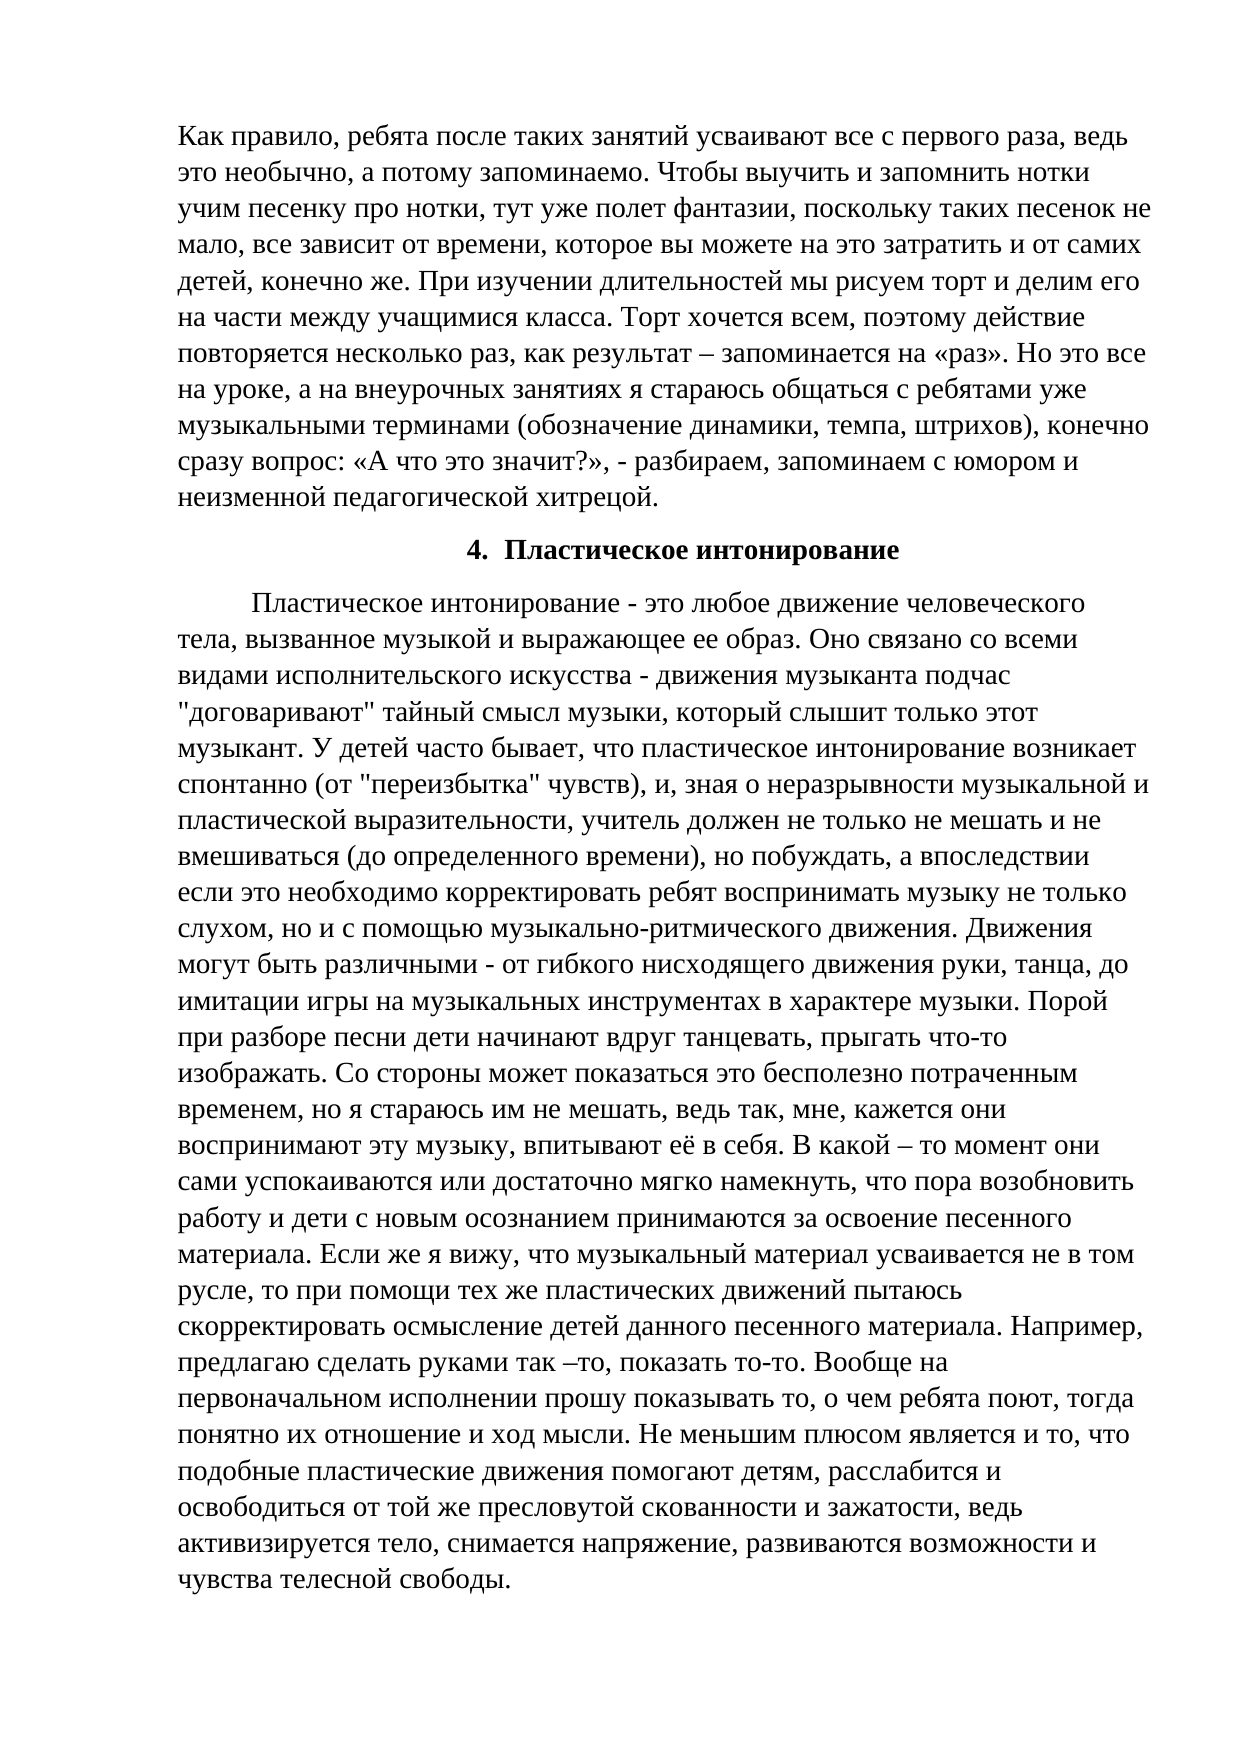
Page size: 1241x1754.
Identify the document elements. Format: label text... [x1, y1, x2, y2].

text Пластическое интонирование - это любое движение человеческого тела, вызванное музыкой и выражающее ее образ. Оно связано со всеми видами исполнительского искусства - движения музыканта подчас "договаривают" тайный смысл музыки, который слышит только этот музыкант. У детей часто бывает, что пластическое интонирование возникает спонтанно (от "переизбытка" чувств), и, зная о неразрывности музыкальной и пластической выразительности, учитель должен не только не мешать и не вмешиваться (до определенного времени), но побуждать, а впоследствии если это необходимо корректировать ребят воспринимать музыку не только слухом, но и с помощью музыкально-ритмического движения. Движения могут быть различными - от гибкого нисходящего движения руки, танца, до имитации игры на музыкальных инструментах в характере музыки. Порой при разборе песни дети начинают вдруг танцевать, прыгать что-то изображать. Со стороны может показаться это бесполезно потраченным временем, но я стараюсь им не мешать, ведь так, мне, кажется они воспринимают эту музыку, впитывают её в себя. В какой – то момент они сами успокаиваются или достаточно мягко намекнуть, что пора возобновить работу и дети с новым осознанием принимаются за освоение песенного материала. Если же я вижу, что музыкальный материал усваивается не в том русле, то при помощи тех же пластических движений пытаюсь скорректировать осмысление детей данного песенного материала. Например, предлагаю сделать руками так –то, показать то-то. Вообще на первоначальном исполнении прошу показывать то, о чем ребята поют, тогда понятно их отношение и ход мысли. Не меньшим плюсом является и то, что подобные пластические движения помогают детям, расслабится и освободиться от той же пресловутой скованности и зажатости, ведь активизируется тело, снимается напряжение, развиваются возможности и чувства телесной свободы. [177, 585, 1152, 1595]
list Пластическое интонирование [215, 532, 1152, 566]
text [177, 118, 1152, 513]
